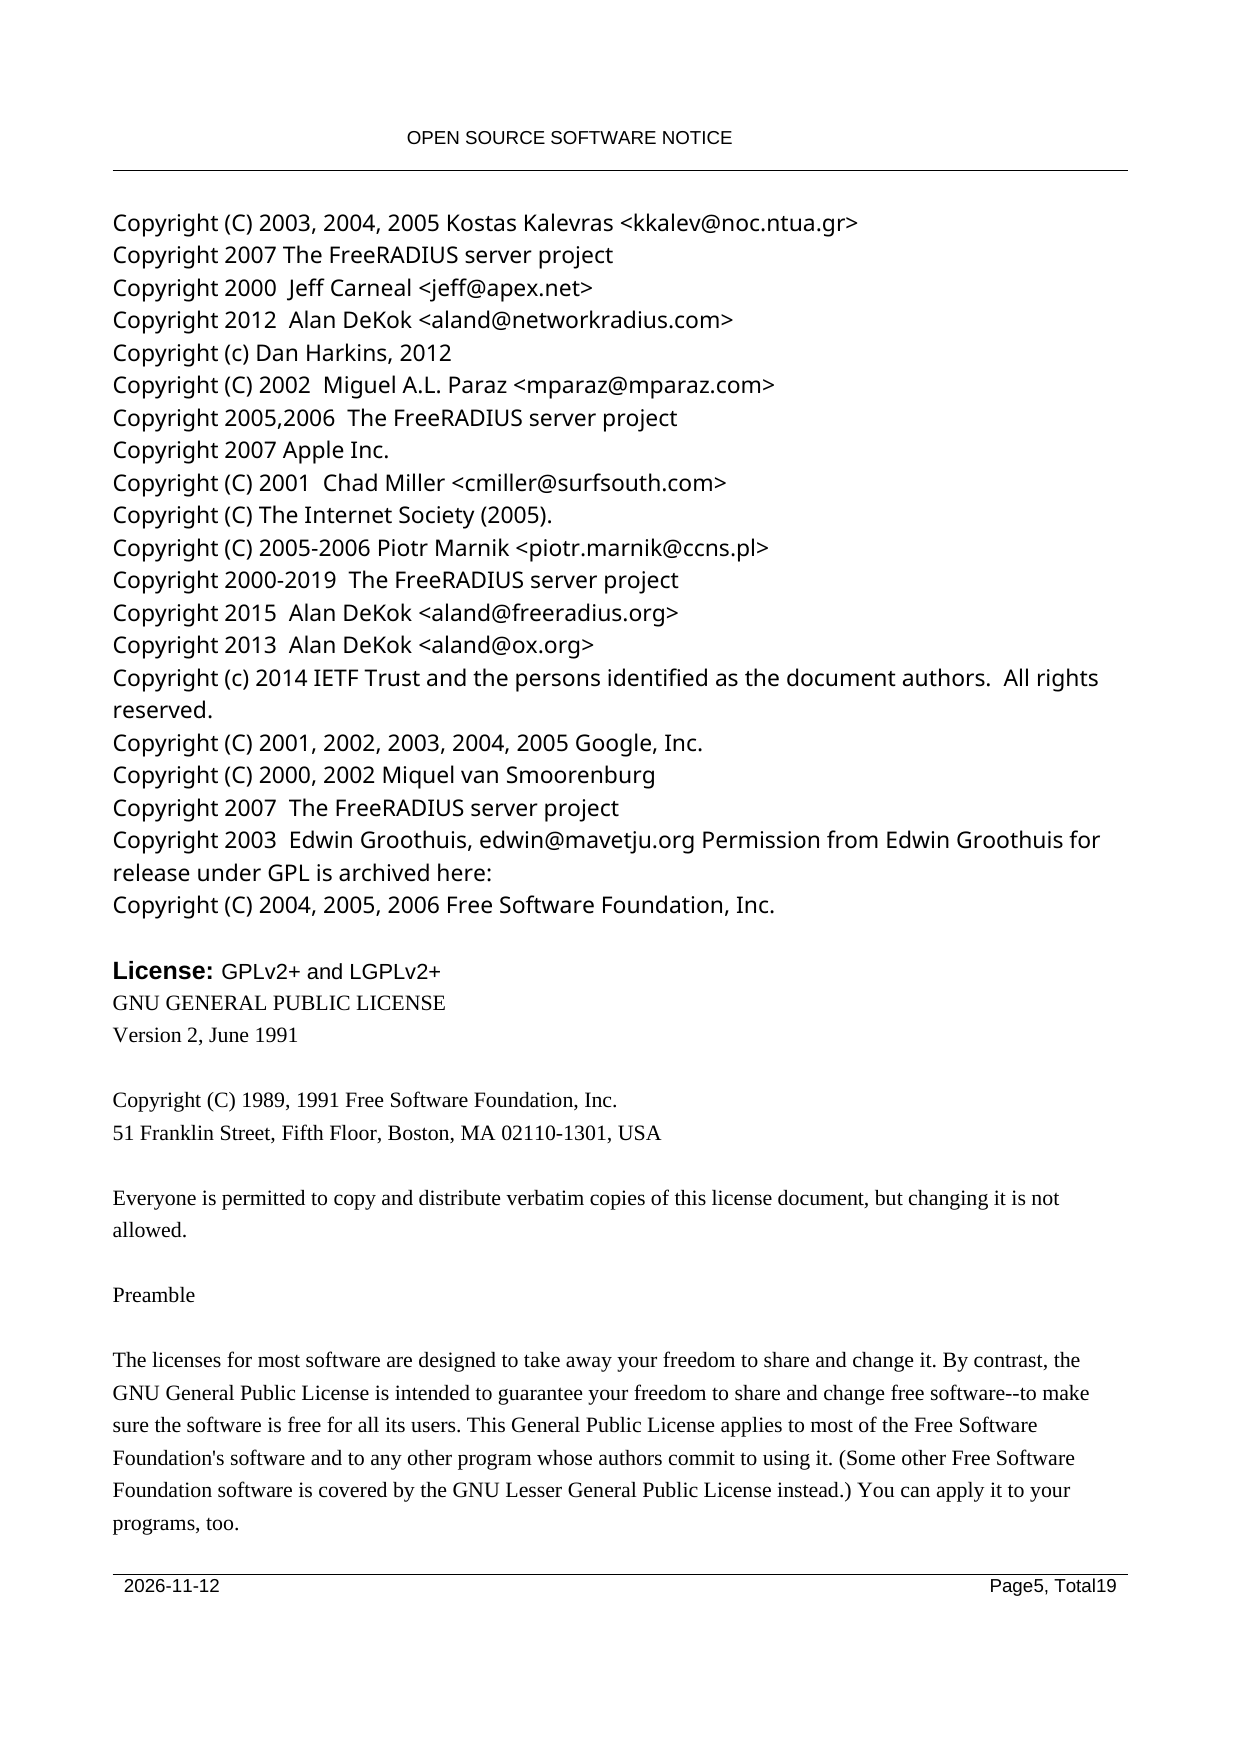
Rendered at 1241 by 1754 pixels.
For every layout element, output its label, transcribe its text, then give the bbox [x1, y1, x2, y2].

text License: GPLv2+ and LGPLv2+ [112, 954, 1128, 986]
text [112, 206, 1128, 954]
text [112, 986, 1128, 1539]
